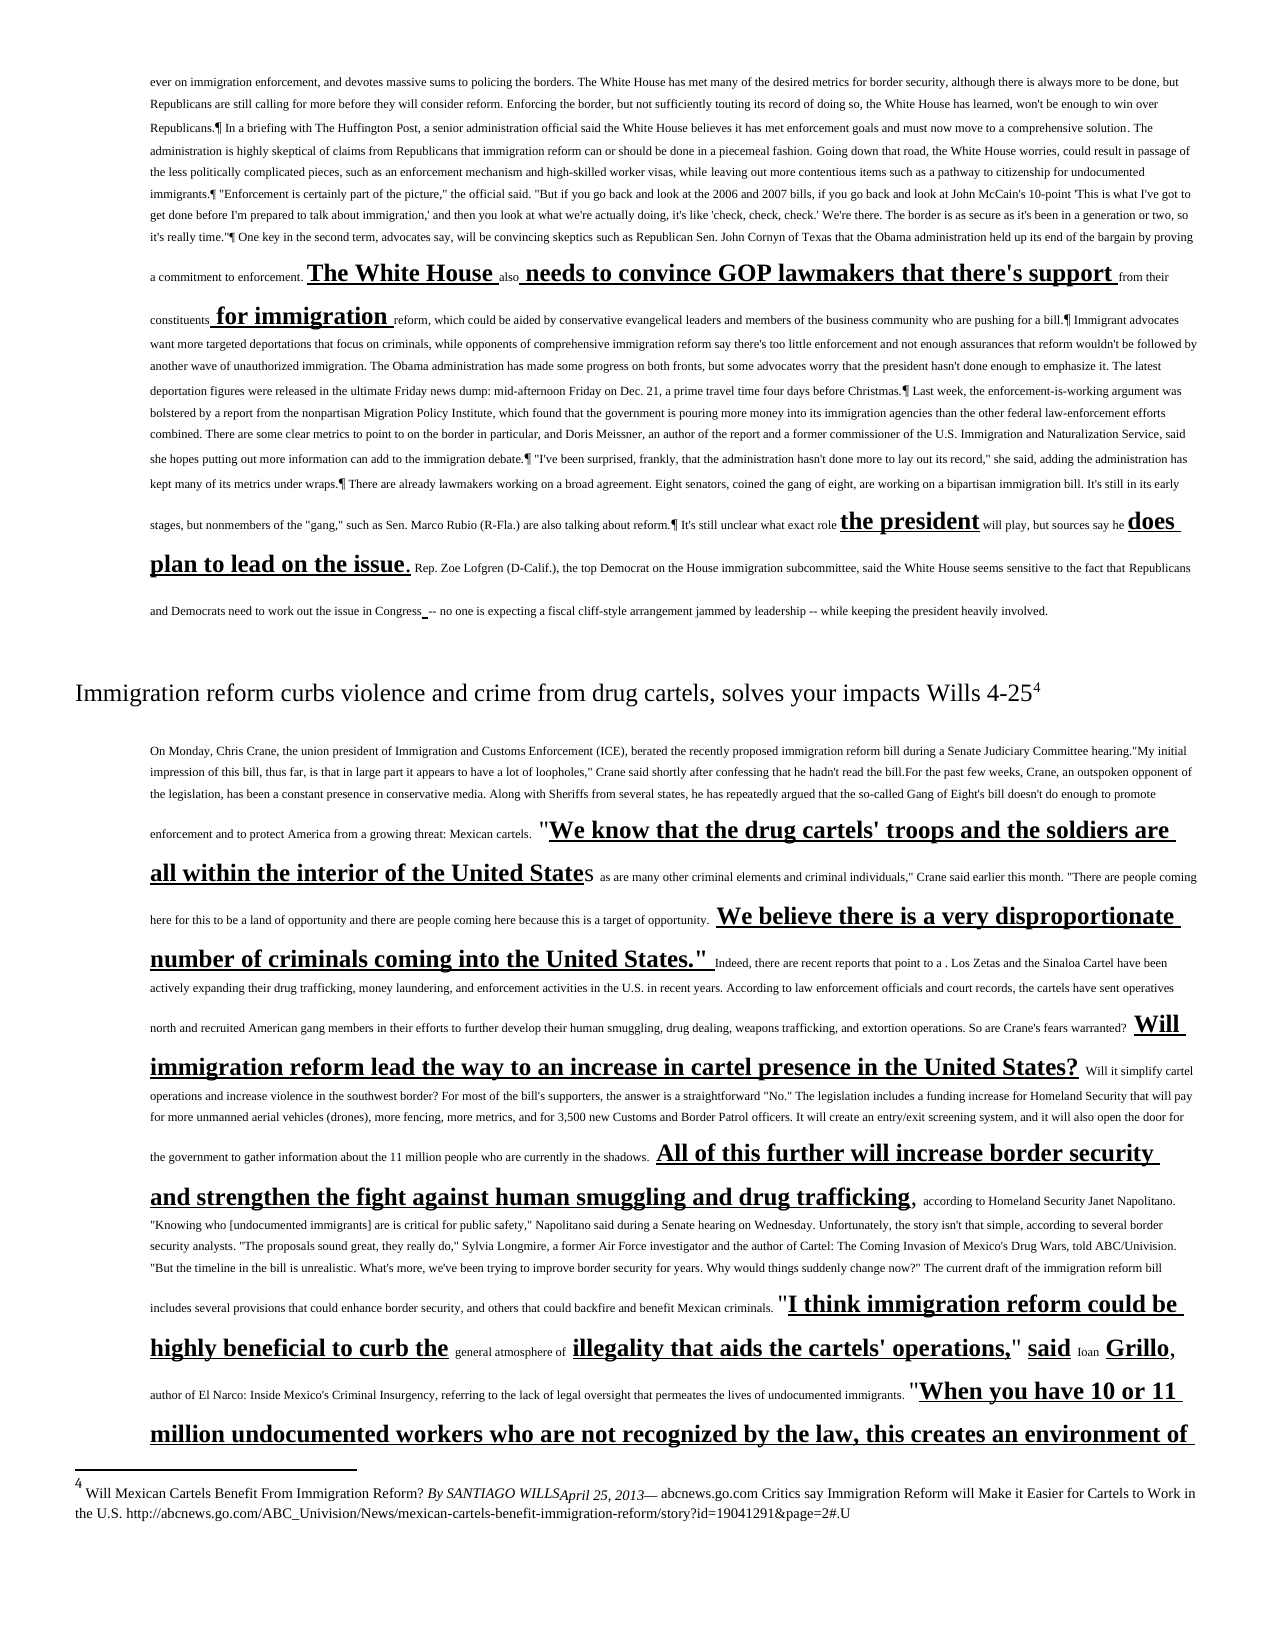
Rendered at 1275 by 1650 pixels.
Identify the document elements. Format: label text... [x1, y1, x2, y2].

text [150, 75, 1200, 621]
text Immigration reform curbs violence and crime from drug cartels, solves your impacts Wills 4-25 [75, 678, 1200, 707]
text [150, 743, 1200, 1448]
